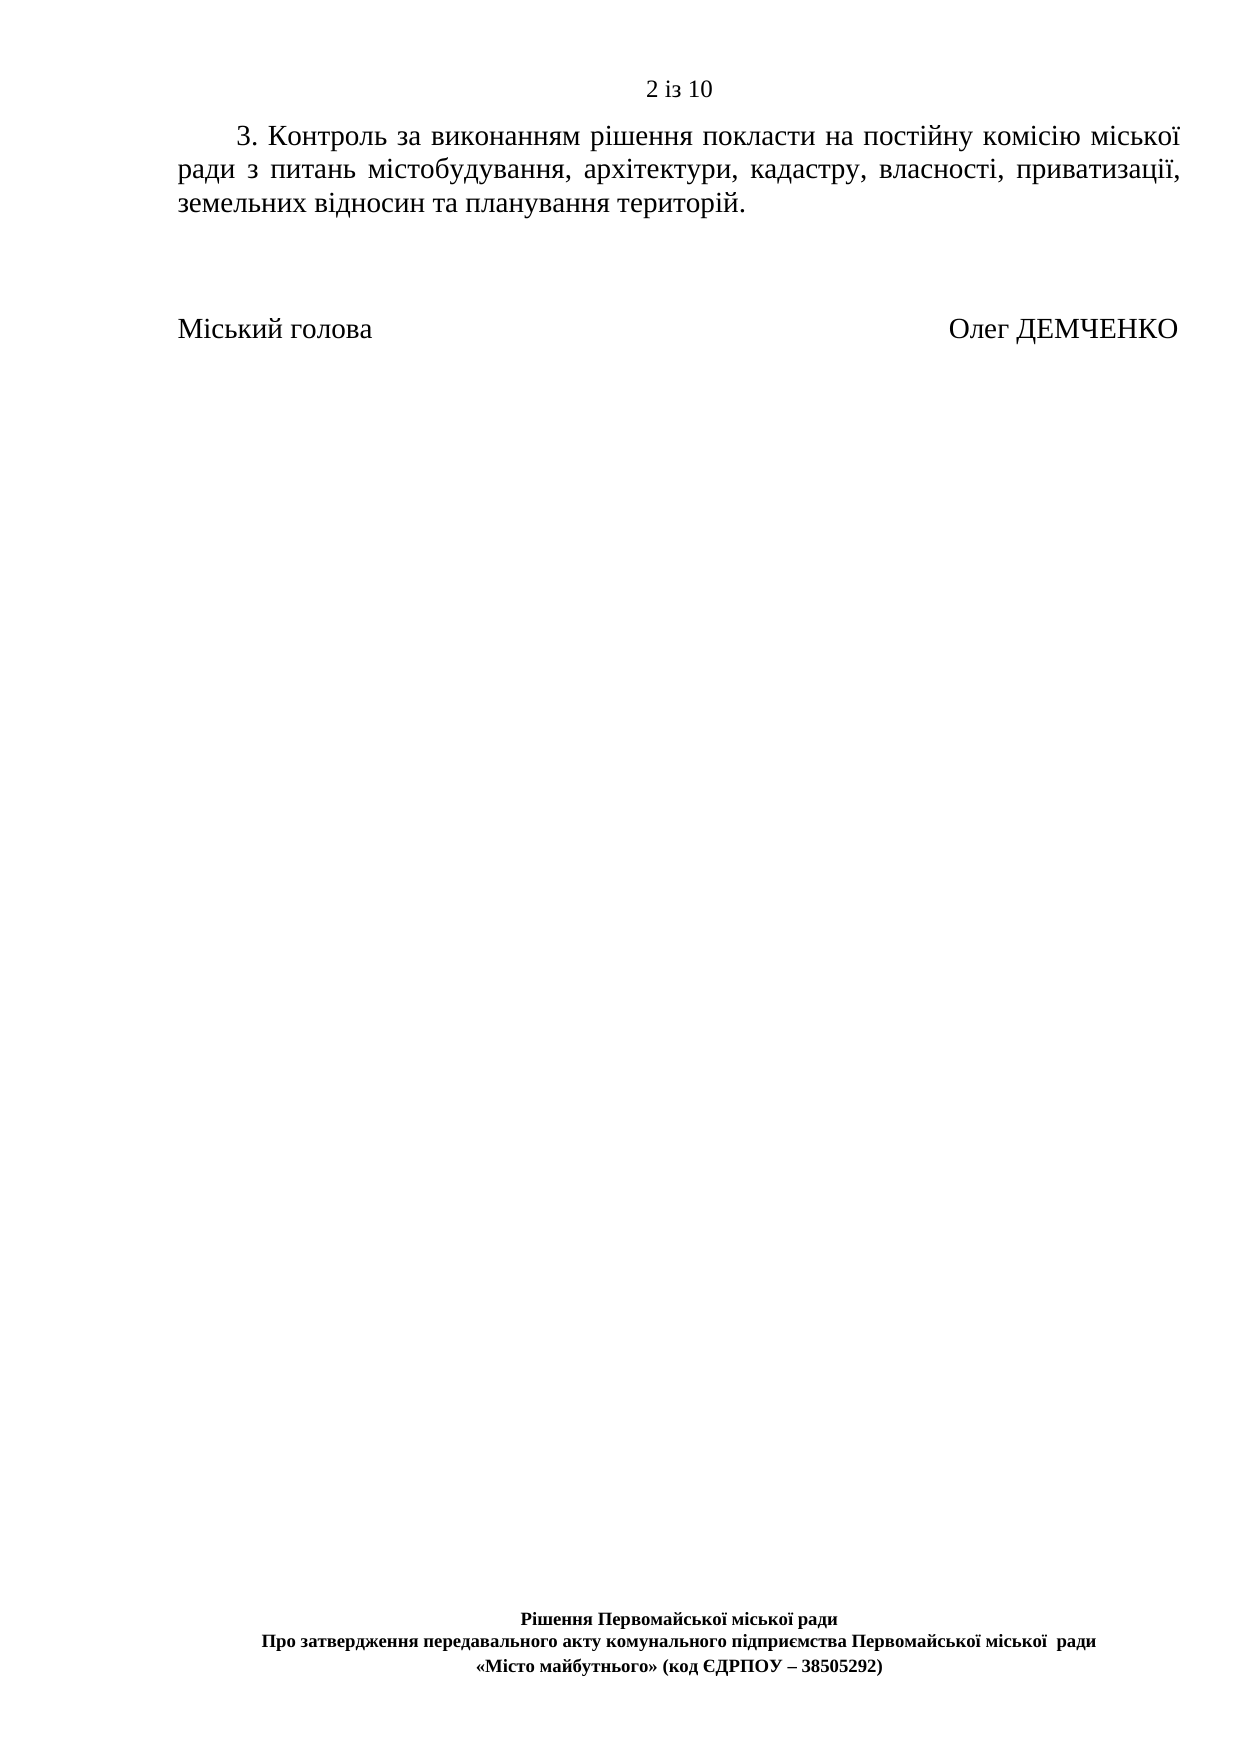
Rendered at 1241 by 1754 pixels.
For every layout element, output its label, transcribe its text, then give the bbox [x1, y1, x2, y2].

text 3. Контроль за виконанням рішення покласти на постійну комісію міської ради з питань містобудування, архітектури, кадастру, власності, приватизації, земельних відносин та планування територій. [177, 118, 1181, 219]
text Міський голова Олег ДЕМЧЕНКО [177, 312, 1181, 345]
